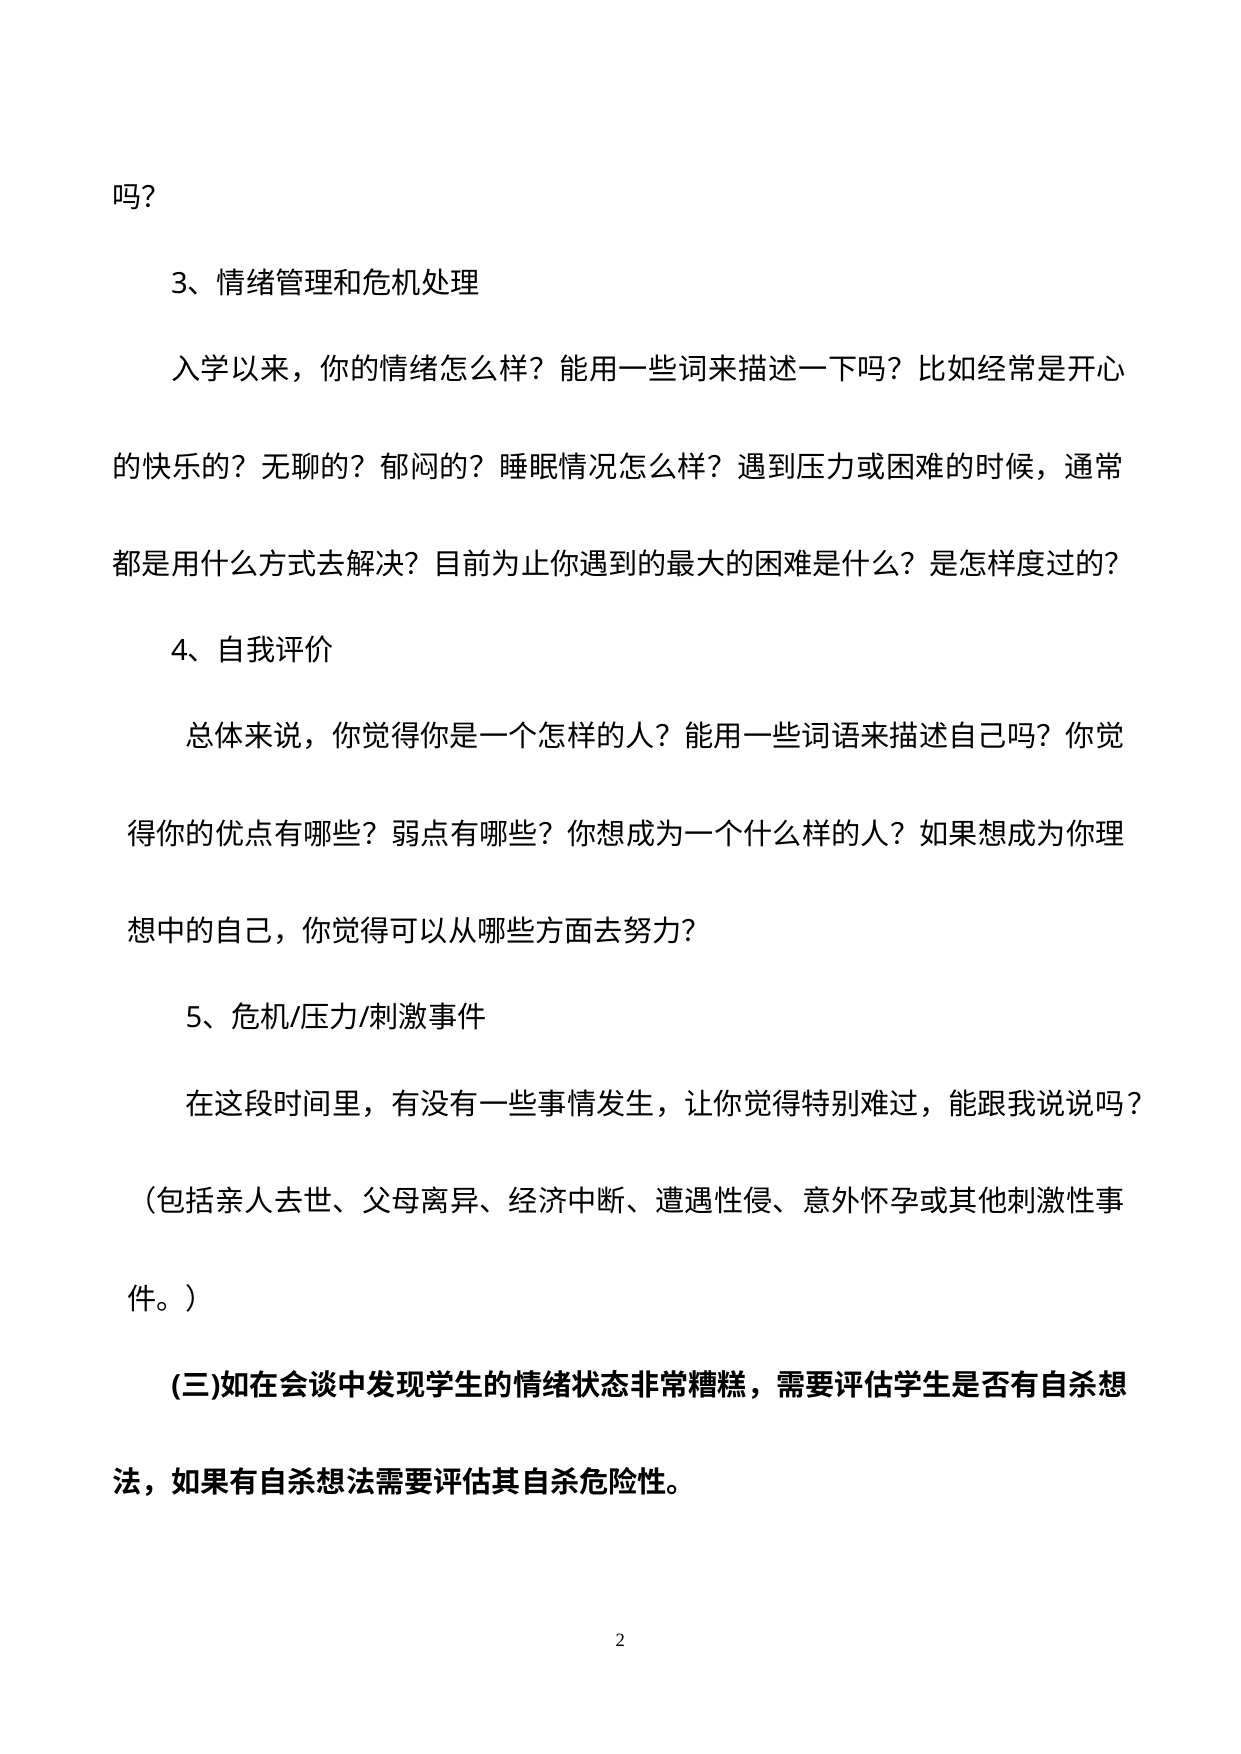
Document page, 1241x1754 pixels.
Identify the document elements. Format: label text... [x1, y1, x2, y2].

text (三)如在会谈中发现学生的情绪状态非常糟糕，需要评估学生是否有自杀想法，如果有自杀想法需要评估其自杀危险性。 [112, 1350, 1128, 1512]
text 4、自我评价 [112, 615, 1128, 680]
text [112, 162, 1128, 227]
text 3、情绪管理和危机处理 [112, 248, 1128, 313]
list 在这段时间里，有没有一些事情发生，让你觉得特别难过，能跟我说说吗？（包括亲人去世、父母离异、经济中断、遭遇性侵、意外怀孕或其他刺激性事件。） [127, 1069, 1128, 1329]
list 5、危机/压力/刺激事件 [127, 983, 1128, 1048]
list 总体来说，你觉得你是一个怎样的人？能用一些词语来描述自己吗？你觉得你的优点有哪些？弱点有哪些？你想成为一个什么样的人？如果想成为你理想中的自己，你觉得可以从哪些方面去努力？ [127, 702, 1128, 962]
text 入学以来，你的情绪怎么样？能用一些词来描述一下吗？比如经常是开心的快乐的？无聊的？郁闷的？睡眠情况怎么样？遇到压力或困难的时候，通常都是用什么方式去解决？目前为止你遇到的最大的困难是什么？是怎样度过的？ [112, 334, 1128, 594]
